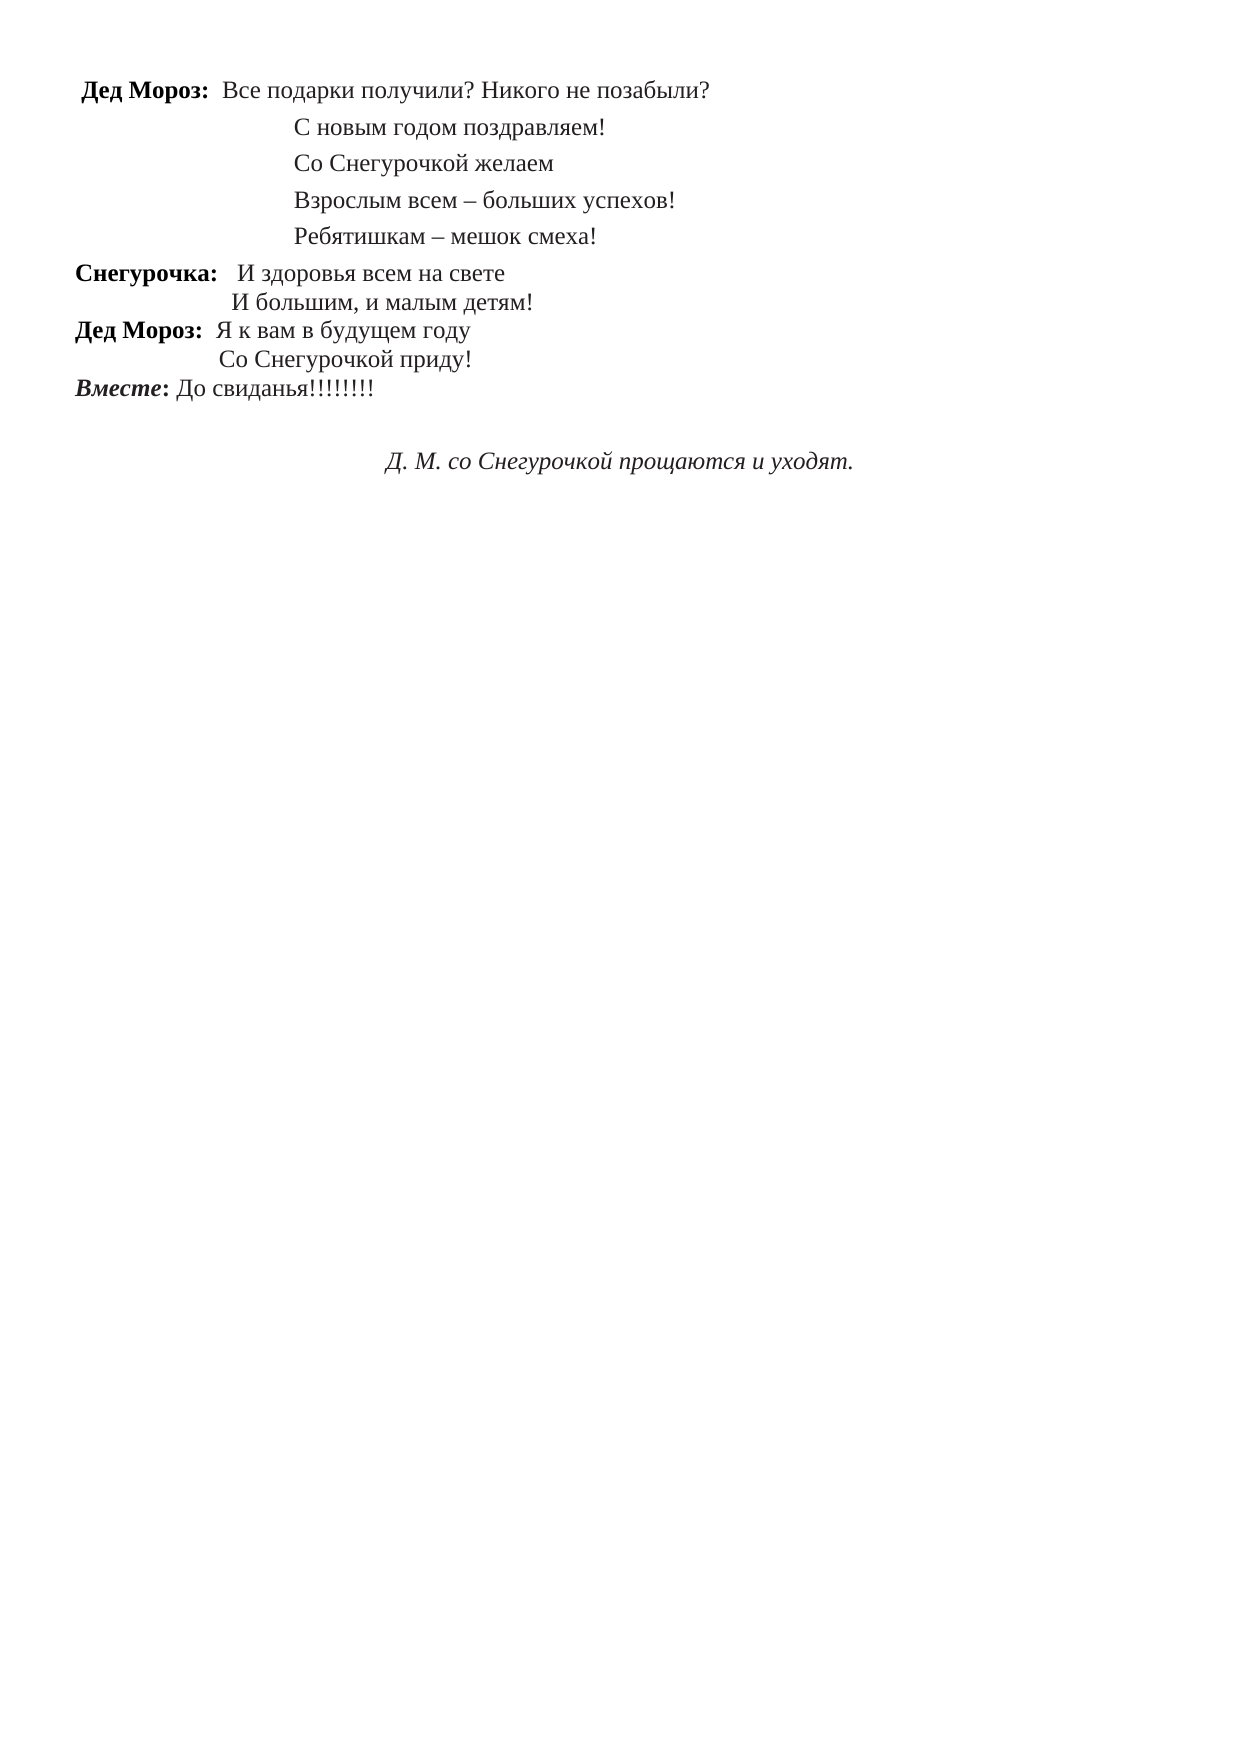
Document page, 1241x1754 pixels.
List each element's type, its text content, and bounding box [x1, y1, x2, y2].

text Дед Мороз: Все подарки получили? Никого не позабыли? [75, 75, 1165, 104]
text Дед Мороз: Я к вам в будущем году [75, 315, 1165, 344]
text Со Снегурочкой приду! [75, 344, 1165, 373]
text Ребятишкам – мешок смеха! [75, 221, 1165, 250]
text Д. М. со Снегурочкой прощаются и уходят. [75, 446, 1165, 475]
text Со Снегурочкой желаем [75, 148, 1165, 177]
text И большим, и малым детям! [75, 287, 1165, 315]
text Снегурочка: И здоровья всем на свете [75, 258, 1165, 287]
text С новым годом поздравляем! [75, 112, 1165, 140]
text Взрослым всем – больших успехов! [75, 185, 1165, 213]
text Вместе: До свиданья!!!!!!!! [75, 373, 1165, 402]
